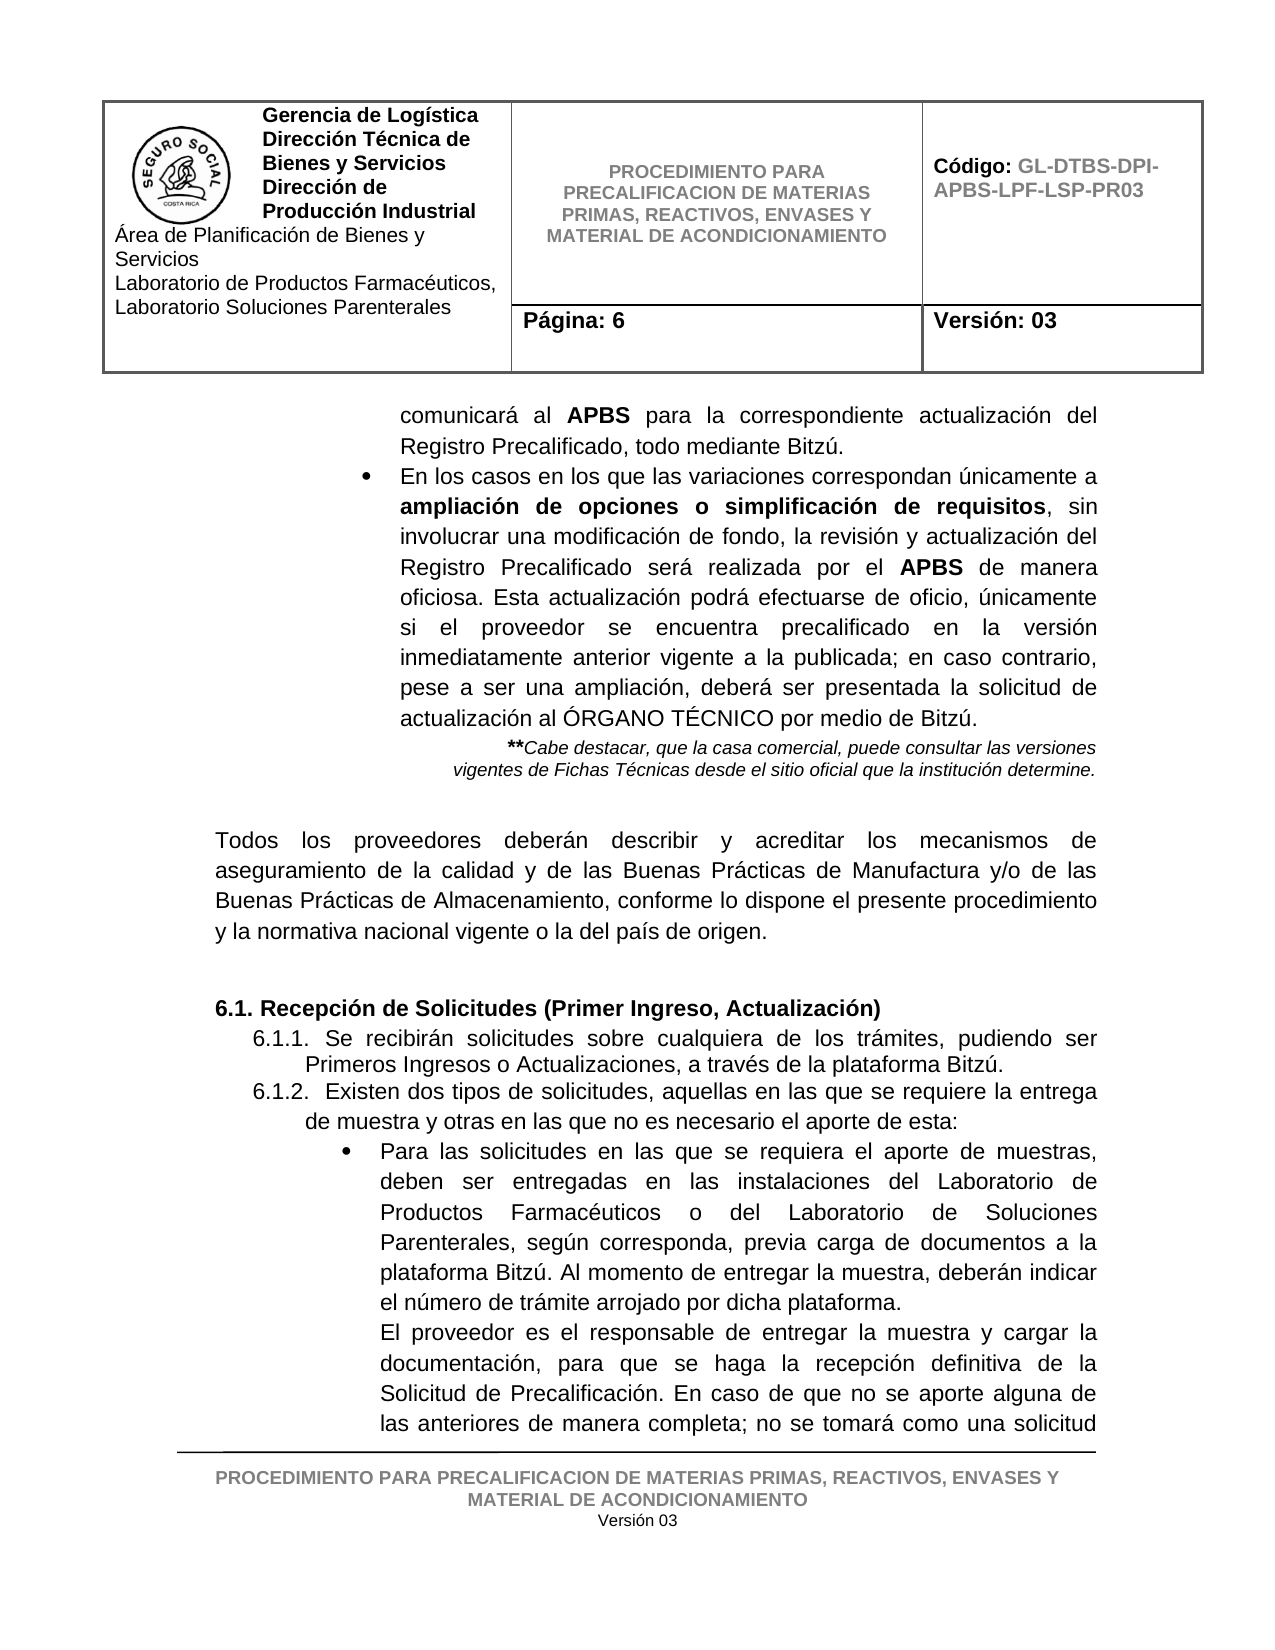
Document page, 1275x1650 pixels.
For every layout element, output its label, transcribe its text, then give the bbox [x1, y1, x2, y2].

list En los casos en los que las variaciones correspondan únicamente a ampliación de opciones o simplificación de requisitos, sin involucrar una modificación de fondo, la revisión y actualización del Registro Precalificado será realizada por el APBS de manera oficiosa. Esta actualización podrá efectuarse de oficio, únicamente si el proveedor se encuentra precalificado en la versión inmediatamente anterior vigente a la publicada; en caso contrario, pese a ser una ampliación, deberá ser presentada la solicitud de actualización al ÓRGANO TÉCNICO por medio de Bitzú. [362, 463, 1098, 731]
text **Cabe destacar, que la casa comercial, puede consultar las versiones [177, 735, 1098, 759]
list Se recibirán solicitudes sobre cualquiera de los trámites, pudiendo ser Primeros Ingresos o Actualizaciones, a través de la plataforma Bitzú. [252, 1025, 1098, 1078]
text vigentes de Fichas Técnicas desde el sitio oficial que la institución determine. [177, 759, 1098, 780]
text Todos los proveedores deberán describir y acreditar los mecanismos de aseguramiento de la calidad y de las Buenas Prácticas de Manufactura y/o de las Buenas Prácticas de Almacenamiento, conforme lo dispone el presente procedimiento y la normativa nacional vigente o la del país de origen. [215, 827, 1098, 944]
list Recepción de Solicitudes (Primer Ingreso, Actualización) [215, 995, 1098, 1021]
list Para las solicitudes en las que se requiera el aporte de muestras, deben ser entregadas en las instalaciones del Laboratorio de Productos Farmacéuticos o del Laboratorio de Soluciones Parenterales, según corresponda, previa carga de documentos a la plataforma Bitzú. Al momento de entregar la muestra, deberán indicar el número de trámite arrojado por dicha plataforma. [342, 1138, 1098, 1316]
list Existen dos tipos de solicitudes, aquellas en las que se requiere la entrega de muestra y otras en las que no es necesario el aporte de esta: [252, 1078, 1098, 1134]
picture [121, 123, 237, 227]
